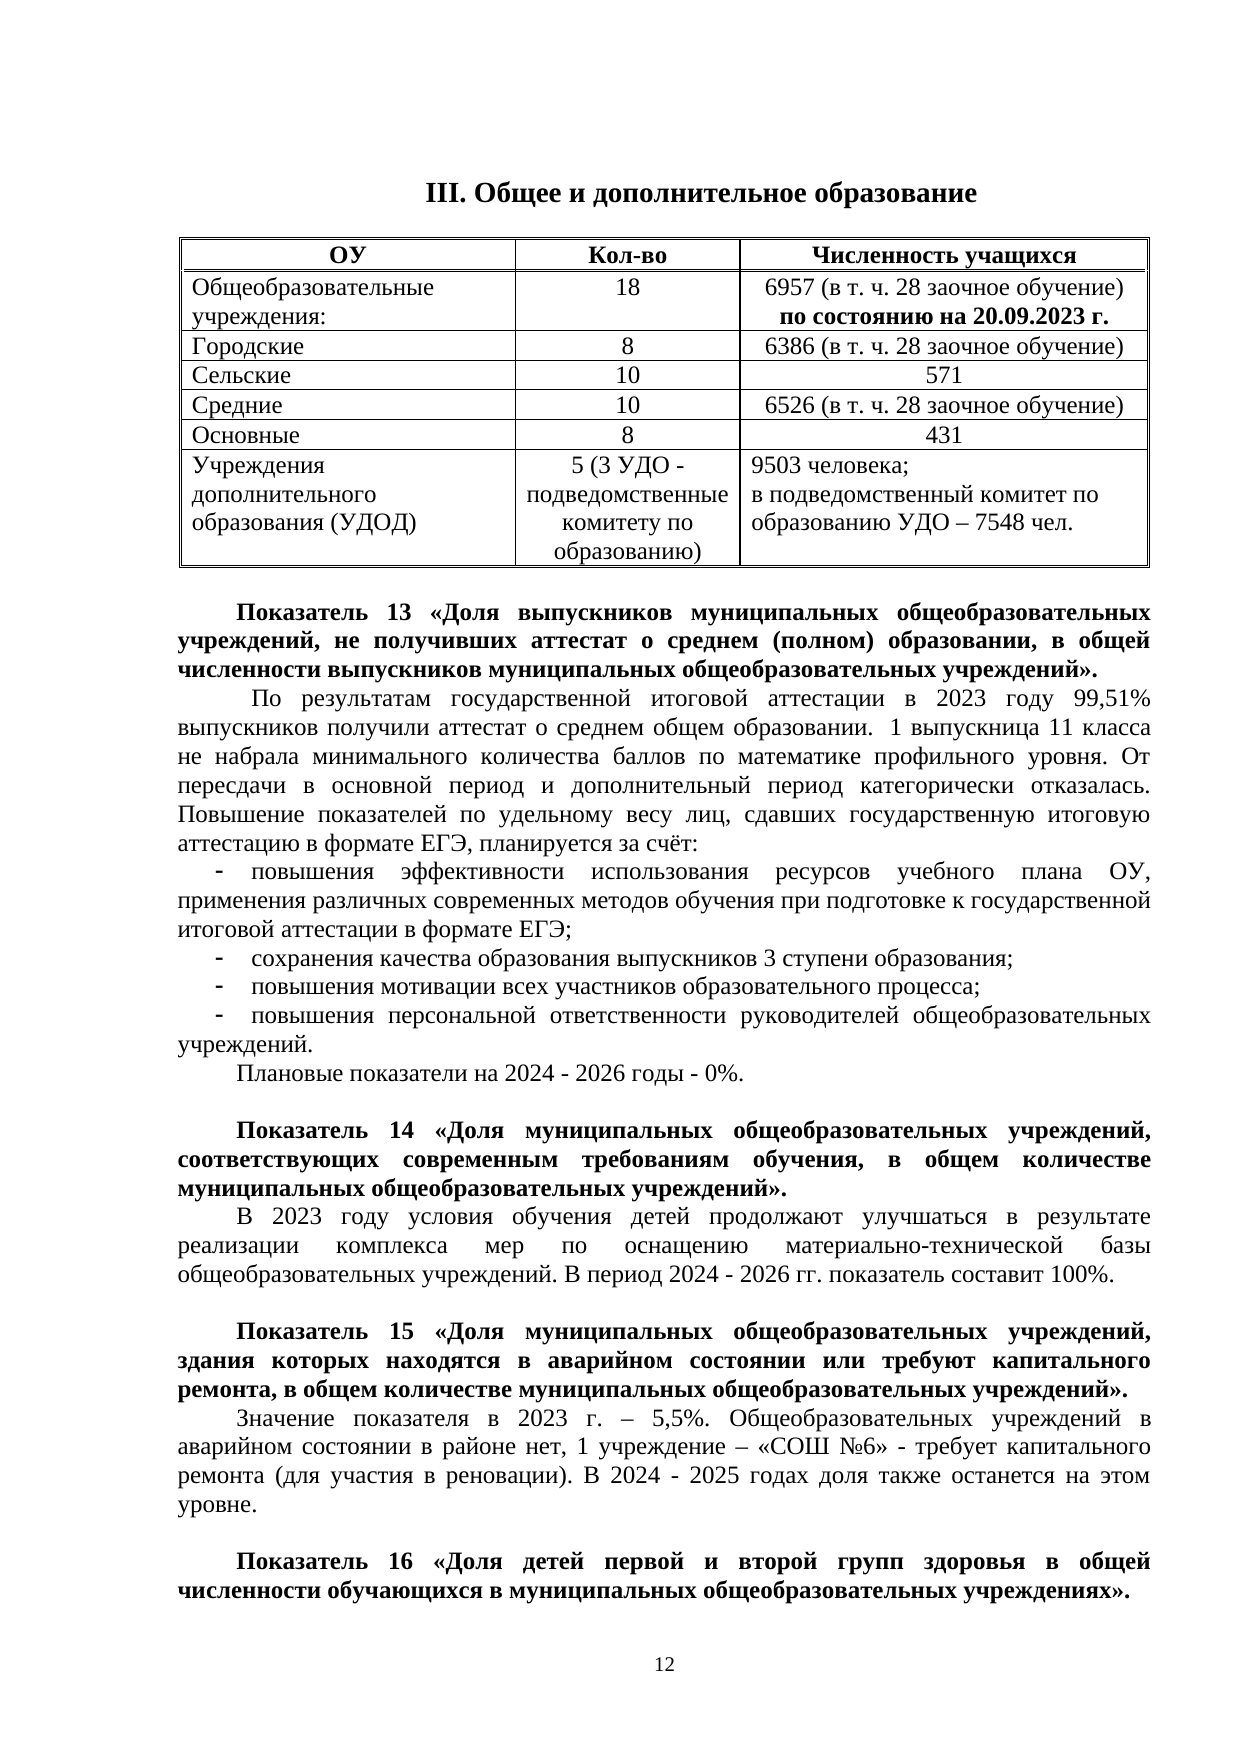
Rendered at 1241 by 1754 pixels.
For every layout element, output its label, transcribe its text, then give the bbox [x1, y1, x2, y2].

text Показатель 14 «Доля муниципальных общеобразовательных учреждений, соответствующих современным требованиям обучения, в общем количестве муниципальных общеобразовательных учреждений». [177, 1115, 1152, 1201]
table_cell Основные [182, 420, 515, 449]
table_header ОУ [182, 240, 515, 269]
text III. Общее и дополнительное образование [177, 175, 1152, 208]
table_cell 8 [516, 331, 739, 359]
table_cell 9503 человека; в подведомственный комитет по образованию УДО – 7548 чел. [741, 450, 1147, 565]
table_cell Учреждения дополнительного образования (УДОД) [182, 450, 515, 565]
table_cell Городские [182, 331, 515, 359]
text В 2023 году условия обучения детей продолжают улучшаться в результате реализации комплекса мер по оснащению материально-технической базы общеобразовательных учреждений. В период 2024 - 2026 гг. показатель составит 100%. [177, 1201, 1152, 1288]
text Плановые показатели на 2024 - 2026 годы - 0%. [177, 1058, 1152, 1086]
table_cell 8 [516, 420, 739, 449]
table_cell 10 [516, 390, 739, 419]
table_header Численность учащихся [741, 240, 1147, 269]
table_cell 6386 (в т. ч. 28 заочное обучение) [741, 331, 1147, 359]
list повышения эффективности использования ресурсов учебного плана ОУ, применения различных современных методов обучения при подготовке к государственной итоговой аттестации в формате ЕГЭ; [177, 856, 1152, 943]
text Значение показателя в 2023 г. – 5,5%. Общеобразовательных учреждений в аварийном состоянии в районе нет, 1 учреждение – «СОШ №6» - требует капитального ремонта (для участия в реновации). В 2024 - 2025 годах доля также останется на этом уровне. [177, 1403, 1152, 1518]
text Показатель 15 «Доля муниципальных общеобразовательных учреждений, здания которых находятся в аварийном состоянии или требуют капитального ремонта, в общем количестве муниципальных общеобразовательных учреждений». [177, 1316, 1152, 1403]
table_cell 6526 (в т. ч. 28 заочное обучение) [741, 390, 1147, 419]
table_cell 5 (3 УДО - подведомственные комитету по образованию) [516, 450, 739, 565]
text Показатель 16 «Доля детей первой и второй групп здоровья в общей численности обучающихся в муниципальных общеобразовательных учреждениях». [177, 1546, 1152, 1604]
table_cell 18 [516, 272, 739, 330]
list сохранения качества образования выпускников 3 ступени образования; [177, 943, 1152, 971]
table_cell 571 [741, 361, 1147, 389]
text Показатель 13 «Доля выпускников муниципальных общеобразовательных учреждений, не получивших аттестат о среднем (полном) образовании, в общей численности выпускников муниципальных общеобразовательных учреждений». [177, 597, 1152, 683]
list повышения мотивации всех участников образовательного процесса; [177, 971, 1152, 1000]
table_cell Средние [182, 390, 515, 419]
table_header Кол-во [516, 240, 739, 269]
table_cell 431 [741, 420, 1147, 449]
table_cell 6957 (в т. ч. 28 заочное обучение) по состоянию на 20.09.2023 г. [741, 269, 1148, 330]
list повышения персональной ответственности руководителей общеобразовательных учреждений. [177, 1000, 1152, 1058]
table_cell Общеобразовательные учреждения: [180, 269, 515, 330]
text По результатам государственной итоговой аттестации в 2023 году 99,51% выпускников получили аттестат о среднем общем образовании. 1 выпускница 11 класса не набрала минимального количества баллов по математике профильного уровня. От пересдачи в основной период и дополнительный период категорически отказалась. Повышение показателей по удельному весу лиц, сдавших государственную итоговую аттестацию в формате ЕГЭ, планируется за счёт: [177, 683, 1152, 856]
table_cell 10 [516, 361, 739, 389]
table_cell Сельские [182, 361, 515, 389]
